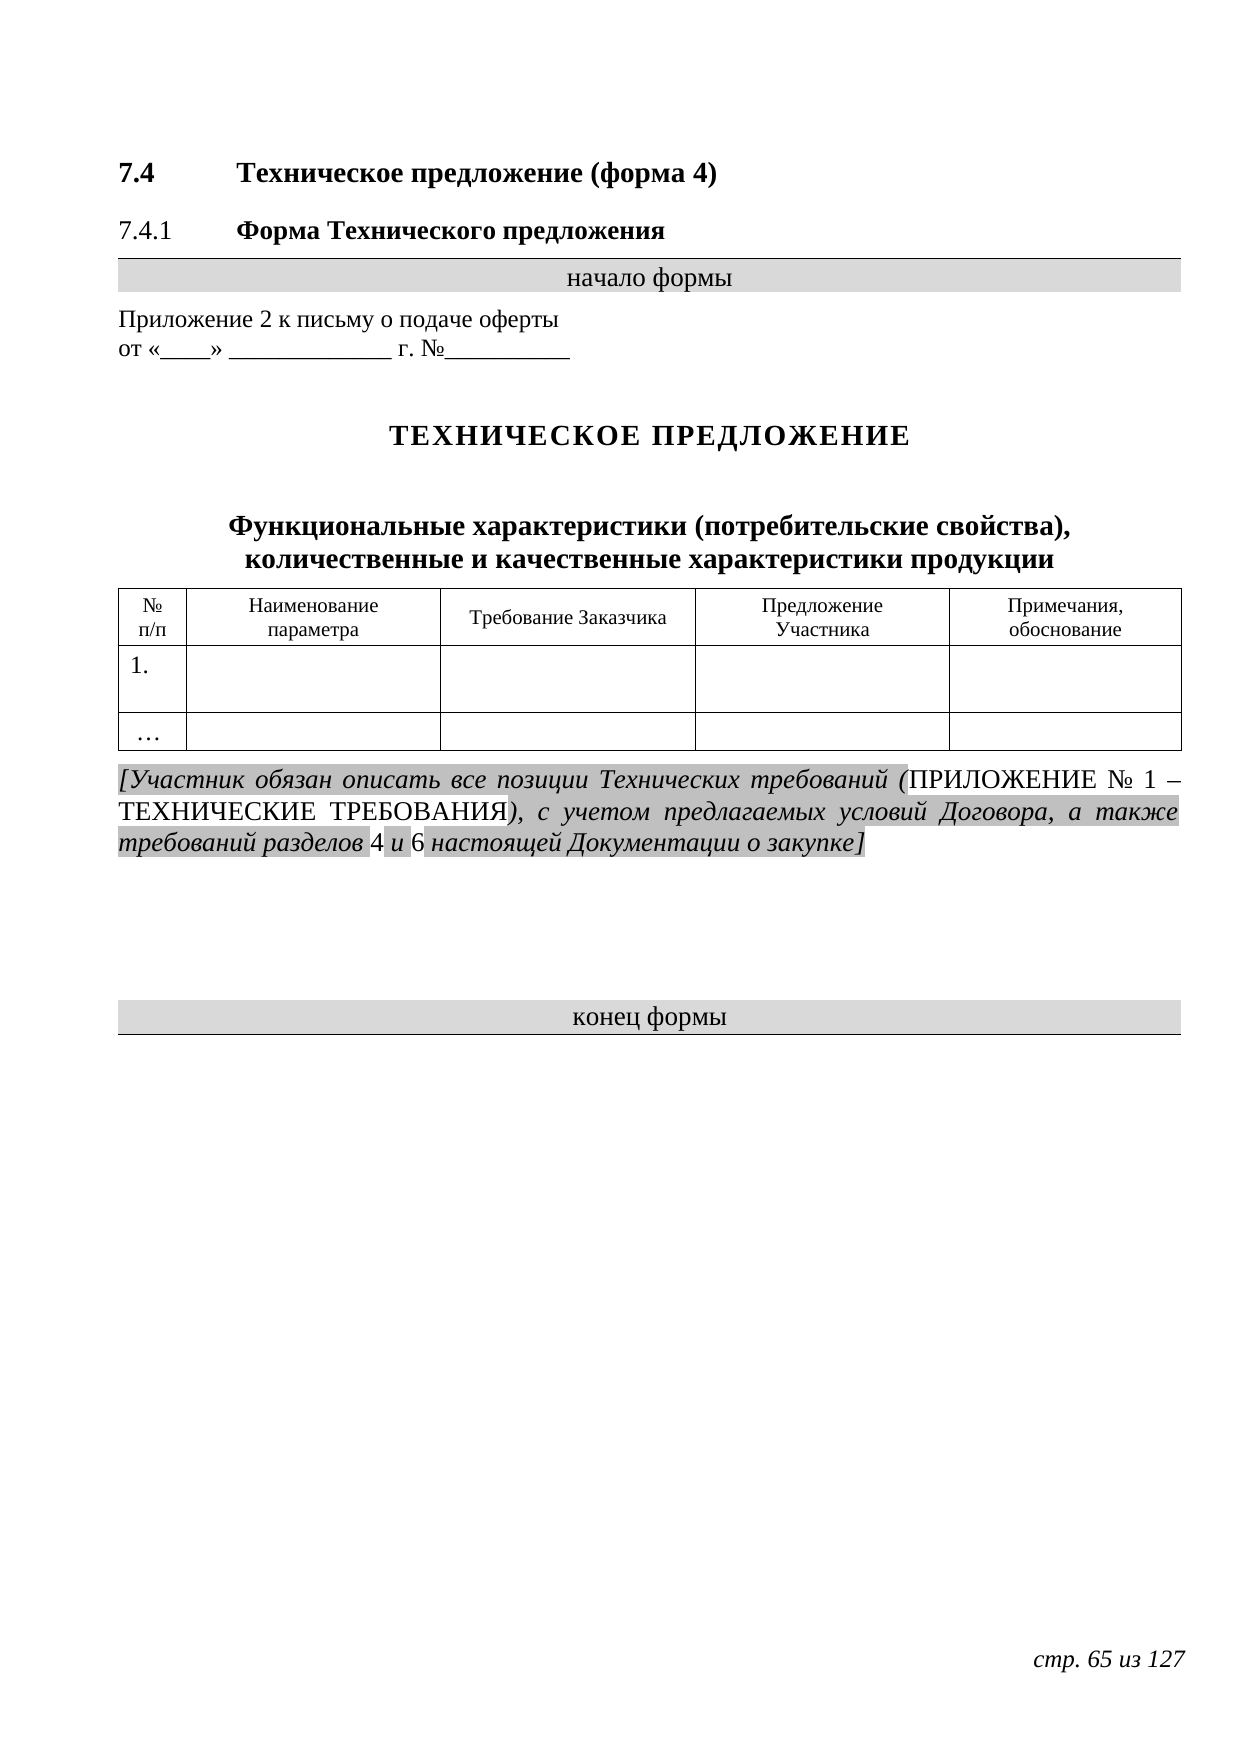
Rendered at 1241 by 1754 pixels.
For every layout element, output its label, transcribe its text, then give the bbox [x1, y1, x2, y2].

table_header Требование Заказчика [441, 589, 695, 645]
table_cell [696, 713, 949, 750]
text Функциональные характеристики (потребительские свойства), количественные и качественные характеристики продукции [118, 508, 1181, 575]
table_cell [119, 646, 186, 712]
table_header Наименование параметра [187, 589, 440, 645]
table_header Предложение Участника [696, 589, 949, 645]
table_header № п/п [119, 589, 186, 645]
table_cell [950, 713, 1181, 750]
text Техническое предложение [118, 418, 1181, 452]
table_cell [696, 646, 949, 712]
table_cell [187, 713, 440, 750]
table_cell [187, 646, 440, 712]
table_header Примечания, обоснование [950, 589, 1181, 645]
text Форма Технического предложения [118, 214, 1181, 245]
text начало формы [118, 259, 1181, 292]
table_cell [441, 646, 695, 712]
text конец формы [118, 1000, 1181, 1034]
table_cell [950, 646, 1181, 712]
table_cell [441, 713, 695, 750]
text Приложение 2 к письму о подаче оферты от «____» _____________ г. №__________ [118, 304, 1181, 362]
subtitle Техническое предложение (форма 4) [118, 156, 1181, 189]
table_cell … [119, 713, 186, 750]
text [Участник обязан описать все позиции Технических требований (ПРИЛОЖЕНИЕ № 1 – ТЕХНИЧЕСКИЕ ТРЕБОВАНИЯ), с учетом предлагаемых условий Договора, а также требований разделов 4 и 6 настоящей Документации о закупке] [118, 763, 1181, 857]
